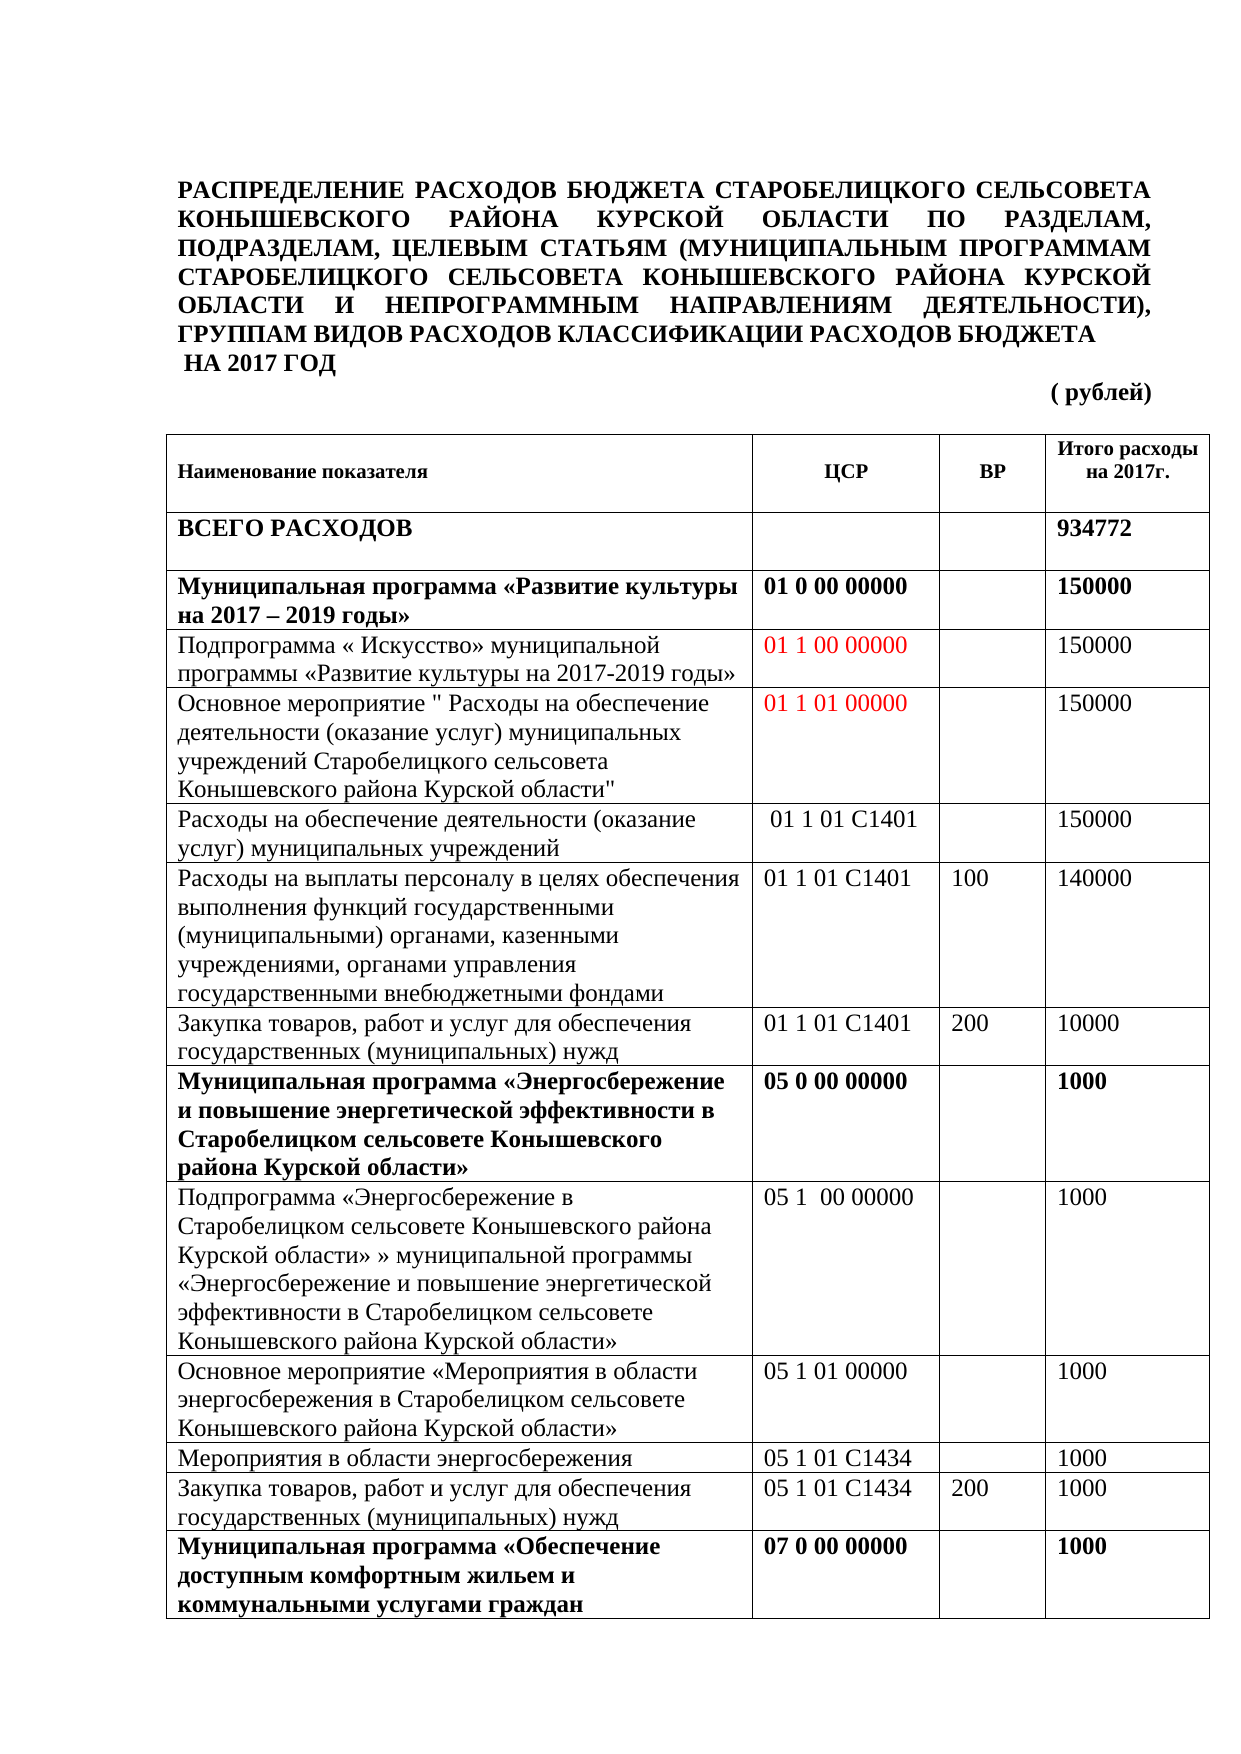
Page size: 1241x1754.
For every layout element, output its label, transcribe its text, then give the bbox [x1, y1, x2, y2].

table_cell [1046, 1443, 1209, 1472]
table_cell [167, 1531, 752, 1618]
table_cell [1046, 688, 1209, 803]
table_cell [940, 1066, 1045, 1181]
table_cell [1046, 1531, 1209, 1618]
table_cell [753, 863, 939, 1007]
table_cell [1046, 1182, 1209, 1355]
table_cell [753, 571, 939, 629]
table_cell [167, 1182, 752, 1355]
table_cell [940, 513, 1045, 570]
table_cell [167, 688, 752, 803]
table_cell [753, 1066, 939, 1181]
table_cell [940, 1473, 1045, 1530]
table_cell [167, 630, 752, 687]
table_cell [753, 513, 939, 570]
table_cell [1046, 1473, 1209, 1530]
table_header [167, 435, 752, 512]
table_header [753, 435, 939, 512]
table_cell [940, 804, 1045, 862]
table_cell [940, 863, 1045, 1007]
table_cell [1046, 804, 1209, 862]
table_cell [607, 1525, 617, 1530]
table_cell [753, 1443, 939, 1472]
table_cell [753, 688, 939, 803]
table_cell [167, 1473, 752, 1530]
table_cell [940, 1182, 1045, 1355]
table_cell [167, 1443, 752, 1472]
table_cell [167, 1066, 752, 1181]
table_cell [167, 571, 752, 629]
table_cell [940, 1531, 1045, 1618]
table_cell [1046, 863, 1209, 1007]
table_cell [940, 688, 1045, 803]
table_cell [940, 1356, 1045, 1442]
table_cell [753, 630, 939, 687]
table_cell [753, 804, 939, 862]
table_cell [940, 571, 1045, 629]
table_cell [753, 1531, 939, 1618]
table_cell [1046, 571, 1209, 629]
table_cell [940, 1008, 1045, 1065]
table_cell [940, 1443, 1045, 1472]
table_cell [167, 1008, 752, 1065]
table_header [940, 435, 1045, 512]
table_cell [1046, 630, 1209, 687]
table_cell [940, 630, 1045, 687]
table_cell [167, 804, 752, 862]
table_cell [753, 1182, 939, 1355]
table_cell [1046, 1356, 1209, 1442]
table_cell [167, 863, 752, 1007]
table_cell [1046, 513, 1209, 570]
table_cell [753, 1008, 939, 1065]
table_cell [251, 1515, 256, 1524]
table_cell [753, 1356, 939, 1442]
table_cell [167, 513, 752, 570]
text РАСПРЕДЕЛЕНИЕ РАСХОДОВ БЮДЖЕТА СТАРОБЕЛИЦКОГО СЕЛЬСОВЕТА КОНЫШЕВСКОГО РАЙОНА КУРСКОЙ ОБЛАСТИ ПО РАЗДЕЛАМ, ПОДРАЗДЕЛАМ, ЦЕЛЕВЫМ СТАТЬЯМ (МУНИЦИПАЛЬНЫМ ПРОГРАММАМ СТАРОБЕЛИЦКОГО СЕЛЬСОВЕТА КОНЫШЕВСКОГО РАЙОНА КУРСКОЙ ОБЛАСТИ И НЕПРОГРАММНЫМ НАПРАВЛЕНИЯМ ДЕЯТЕЛЬНОСТИ), ГРУППАМ ВИДОВ РАСХОДОВ КЛАССИФИКАЦИИ РАСХОДОВ БЮДЖЕТА [177, 176, 1152, 348]
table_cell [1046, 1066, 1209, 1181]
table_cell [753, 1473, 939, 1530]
text НА 2017 ГОД [177, 348, 1152, 377]
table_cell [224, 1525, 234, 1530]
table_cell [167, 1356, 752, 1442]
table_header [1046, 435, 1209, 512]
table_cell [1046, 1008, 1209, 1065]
text ( рублей) [177, 377, 1152, 406]
